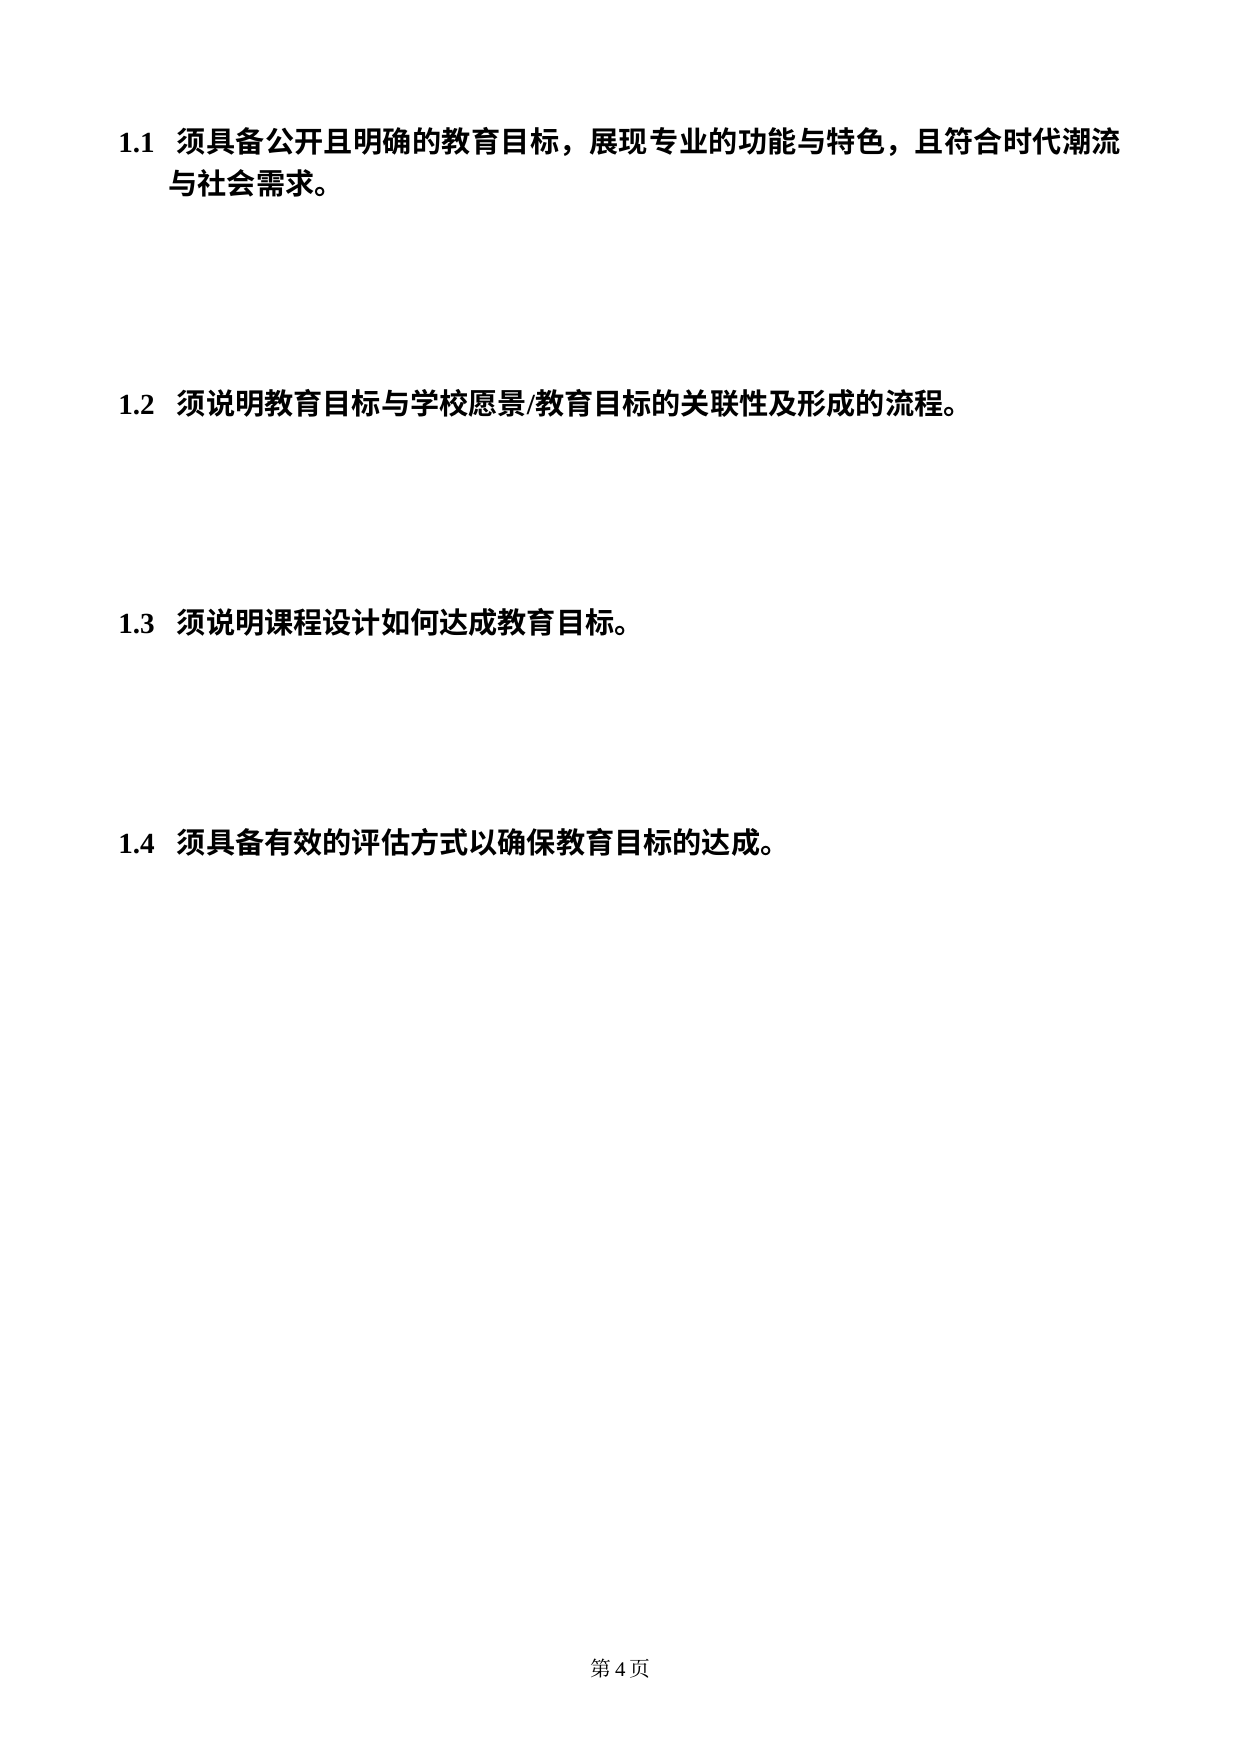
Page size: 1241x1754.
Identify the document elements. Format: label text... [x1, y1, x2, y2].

text 1.4 须具备有效的评估方式以确保教育目标的达成。 [118, 820, 1122, 862]
text 1.1 须具备公开且明确的教育目标，展现专业的功能与特色，且符合时代潮流与社会需求。 [118, 118, 1122, 203]
text 1.3 须说明课程设计如何达成教育目标。 [118, 600, 1122, 642]
text 1.2 须说明教育目标与学校愿景/教育目标的关联性及形成的流程。 [118, 380, 1122, 423]
